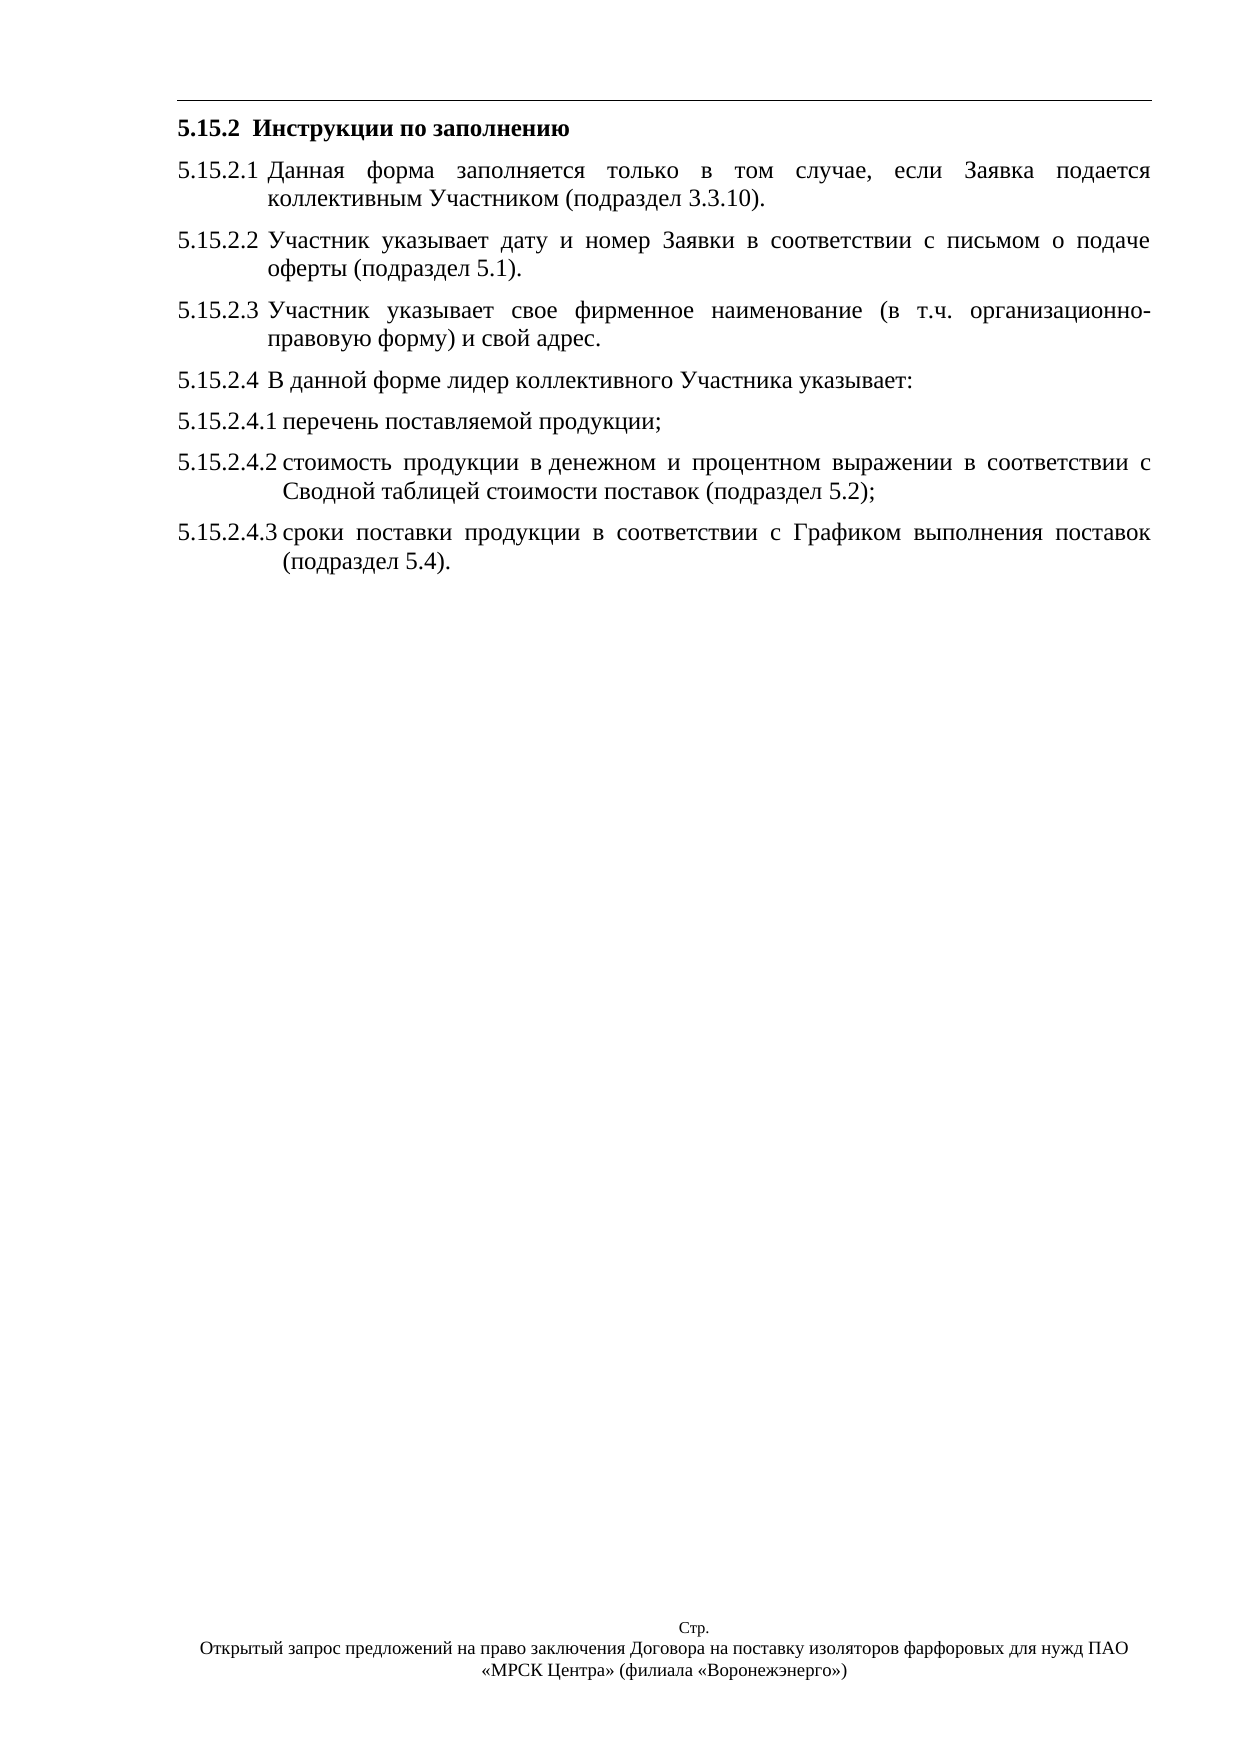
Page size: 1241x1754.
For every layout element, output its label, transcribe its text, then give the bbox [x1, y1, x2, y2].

list сроки поставки продукции в соответствии с Графиком выполнения поставок (подраздел 5.4). [177, 517, 1152, 575]
list стоимость продукции в денежном и процентном выражении в соответствии с Сводной таблицей стоимости поставок (подраздел 5.2); [177, 447, 1152, 505]
subtitle Инструкции по заполнению [177, 113, 1152, 142]
list Данная форма заполняется только в том случае, если Заявка подается коллективным Участником (подраздел 3.3.10). [177, 155, 1152, 212]
list Участник указывает дату и номер Заявки в соответствии с письмом о подаче оферты (подраздел 5.1). [177, 225, 1152, 282]
list Участник указывает свое фирменное наименование (в т.ч. организационно-правовую форму) и свой адрес. [177, 295, 1152, 352]
list перечень поставляемой продукции; [177, 406, 1152, 435]
list В данной форме лидер коллективного Участника указывает: [177, 365, 1152, 393]
